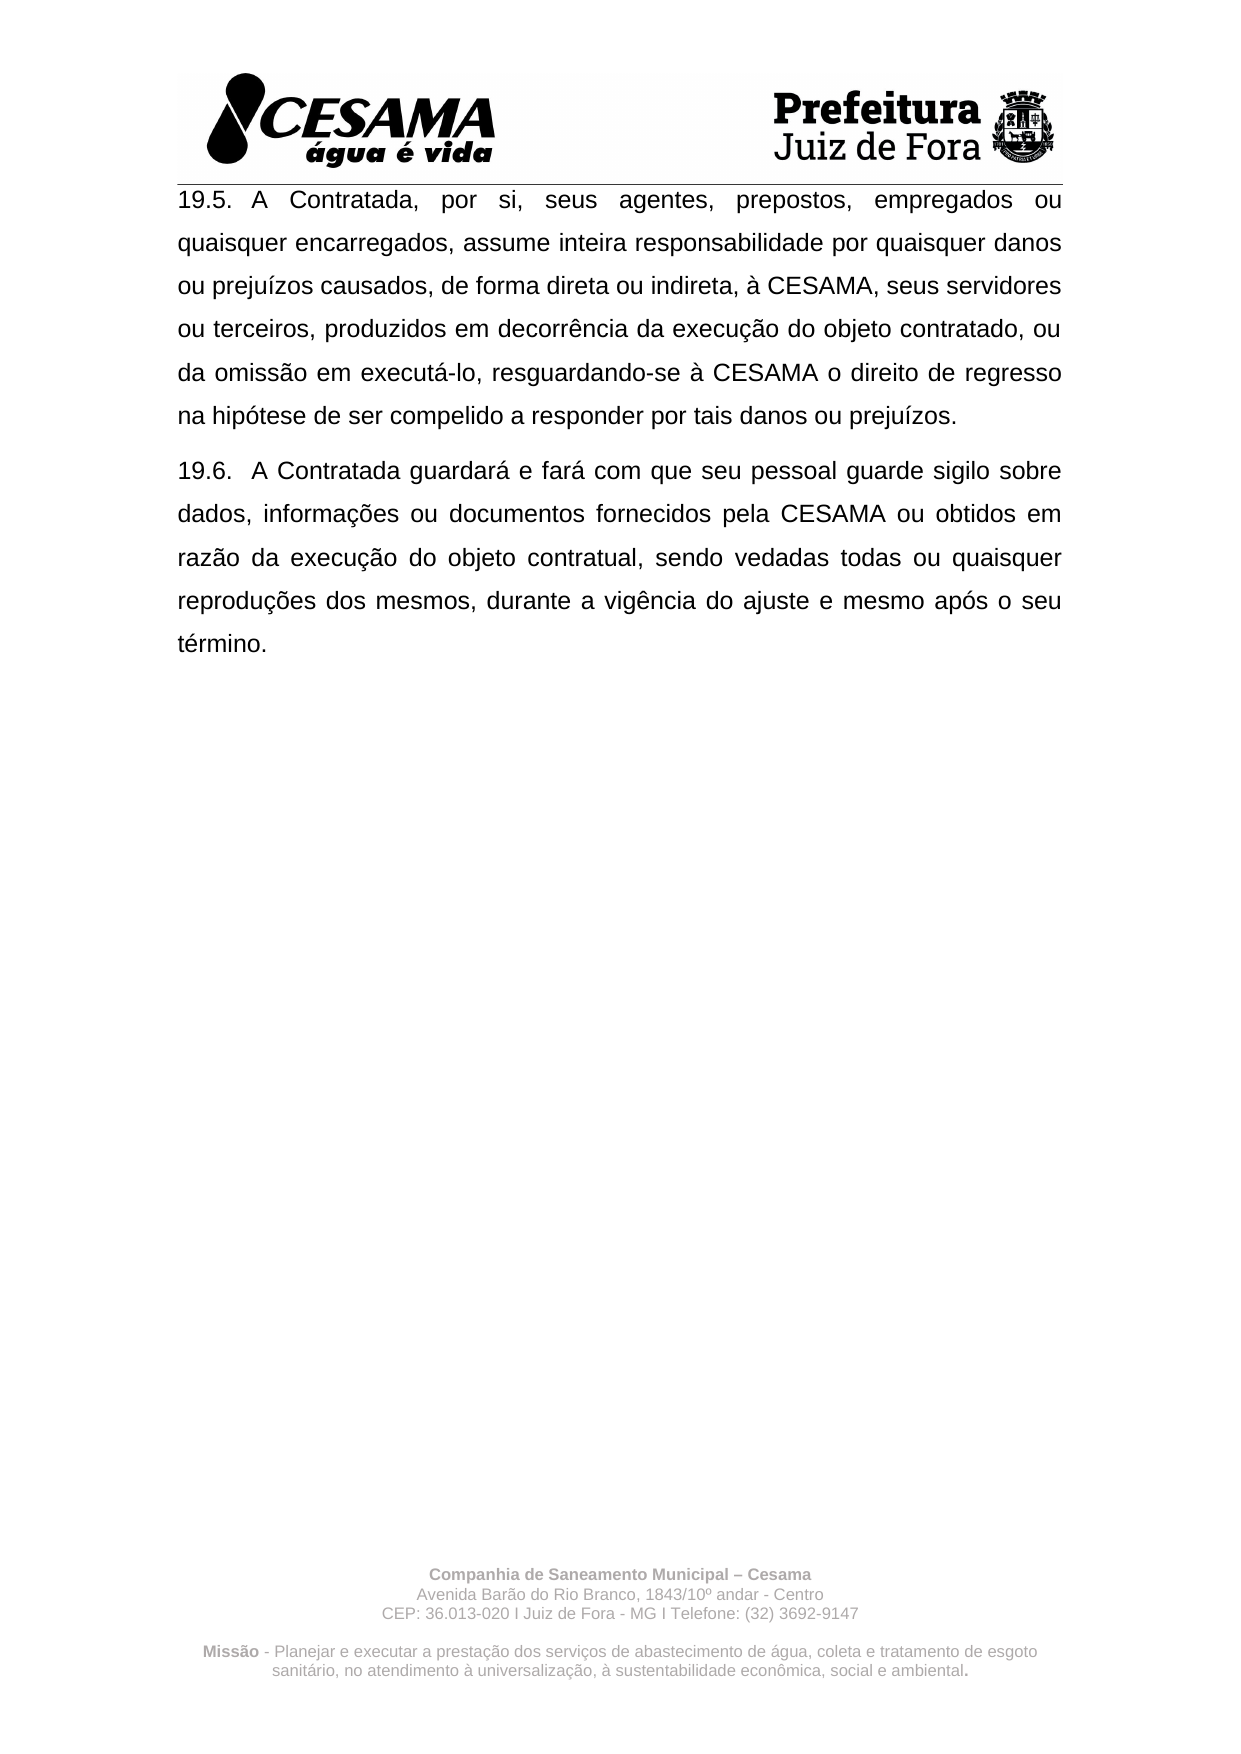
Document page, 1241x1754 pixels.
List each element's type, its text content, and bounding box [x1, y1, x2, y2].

subtitle A Contratada, por si, seus agentes, prepostos, empregados ou quaisquer encarregados, assume inteira responsabilidade por quaisquer danos ou prejuízos causados, de forma direta ou indireta, à CESAMA, seus servidores ou terceiros, produzidos em decorrência da execução do objeto contratado, ou da omissão em executá-lo, resguardando-se à CESAMA o direito de regresso na hipótese de ser compelido a responder por tais danos ou prejuízos. [177, 185, 1063, 429]
picture [177, 73, 1063, 185]
subtitle A Contratada guardará e fará com que seu pessoal guarde sigilo sobre dados, informações ou documentos fornecidos pela CESAMA ou obtidos em razão da execução do objeto contratual, sendo vedadas todas ou quaisquer reproduções dos mesmos, durante a vigência do ajuste e mesmo após o seu término. [177, 456, 1063, 657]
